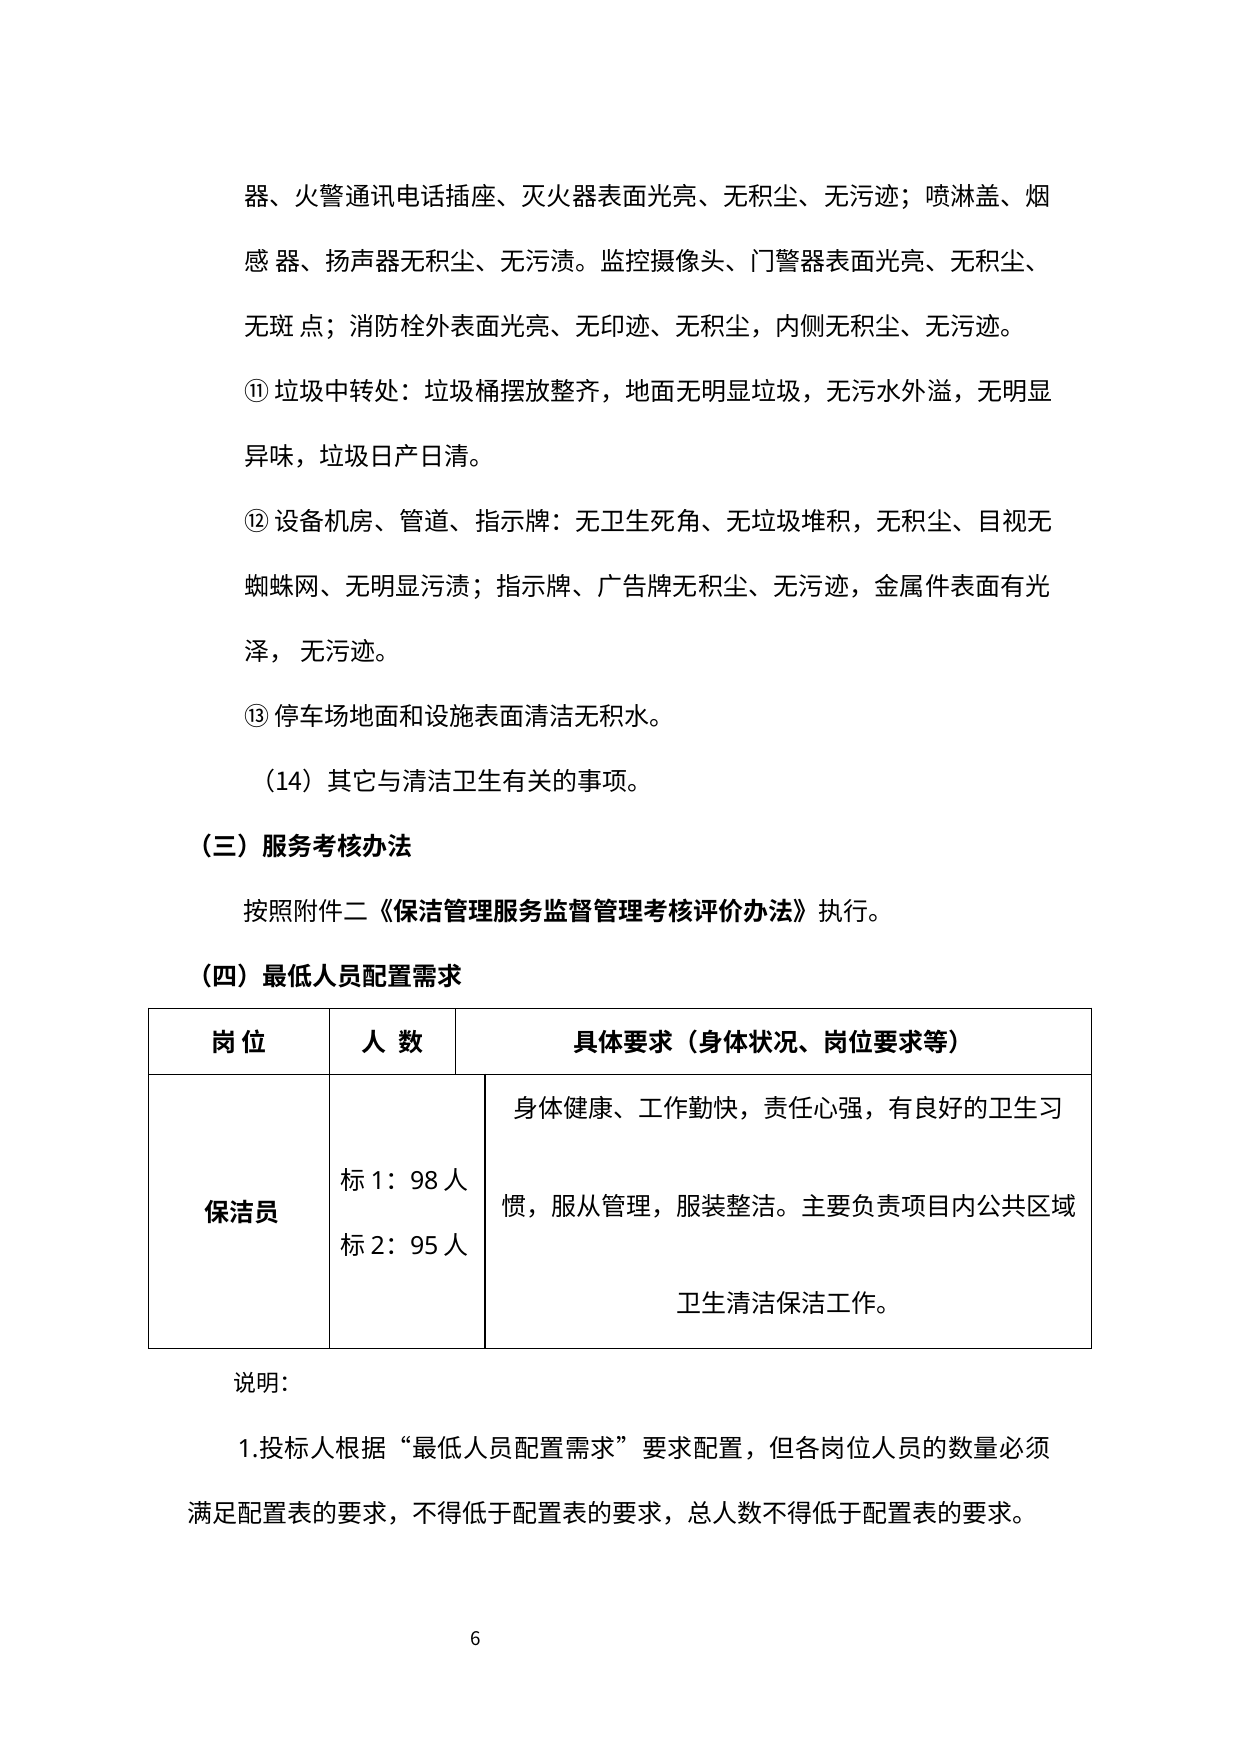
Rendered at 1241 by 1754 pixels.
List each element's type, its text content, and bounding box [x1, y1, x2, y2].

table_header 具体要求（身体状况、岗位要求等） [456, 1009, 1091, 1073]
table_cell 标1：98人 标2：95人 [330, 1075, 484, 1348]
text （三）服务考核办法 [187, 812, 1053, 877]
table_header 岗 位 [149, 1009, 329, 1073]
text （四）最低人员配置需求 [187, 942, 1053, 1007]
table_cell 身体健康、工作勤快，责任心强，有良好的卫生习惯，服从管理，服装整洁。主要负责项目内公共区域卫生清洁保洁工作。 [486, 1075, 1091, 1348]
list （14）其它与清洁卫生有关的事项。 [244, 747, 1053, 812]
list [244, 162, 1053, 357]
table_cell 保洁员 [149, 1075, 329, 1348]
list ⑬停车场地面和设施表面清洁无积水。 [244, 682, 1053, 747]
list ⑫设备机房、管道、指示牌：无卫生死角、无垃圾堆积，无积尘、目视无 蜘蛛网、无明显污渍；指示牌、广告牌无积尘、无污迹，金属件表面有光泽， 无污迹。 [244, 487, 1053, 682]
text 说明： [187, 1349, 1053, 1414]
text 按照附件二《保洁管理服务监督管理考核评价办法》执行。 [187, 877, 1053, 942]
list 1.投标人根据“最低人员配置需求”要求配置，但各岗位人员的数量必须满足配置表的要求，不得低于配置表的要求，总人数不得低于配置表的要求。 [187, 1414, 1053, 1544]
table_header 人 数 [330, 1009, 455, 1073]
list ⑪垃圾中转处：垃圾桶摆放整齐，地面无明显垃圾，无污水外溢，无明显 异味，垃圾日产日清。 [244, 357, 1053, 487]
